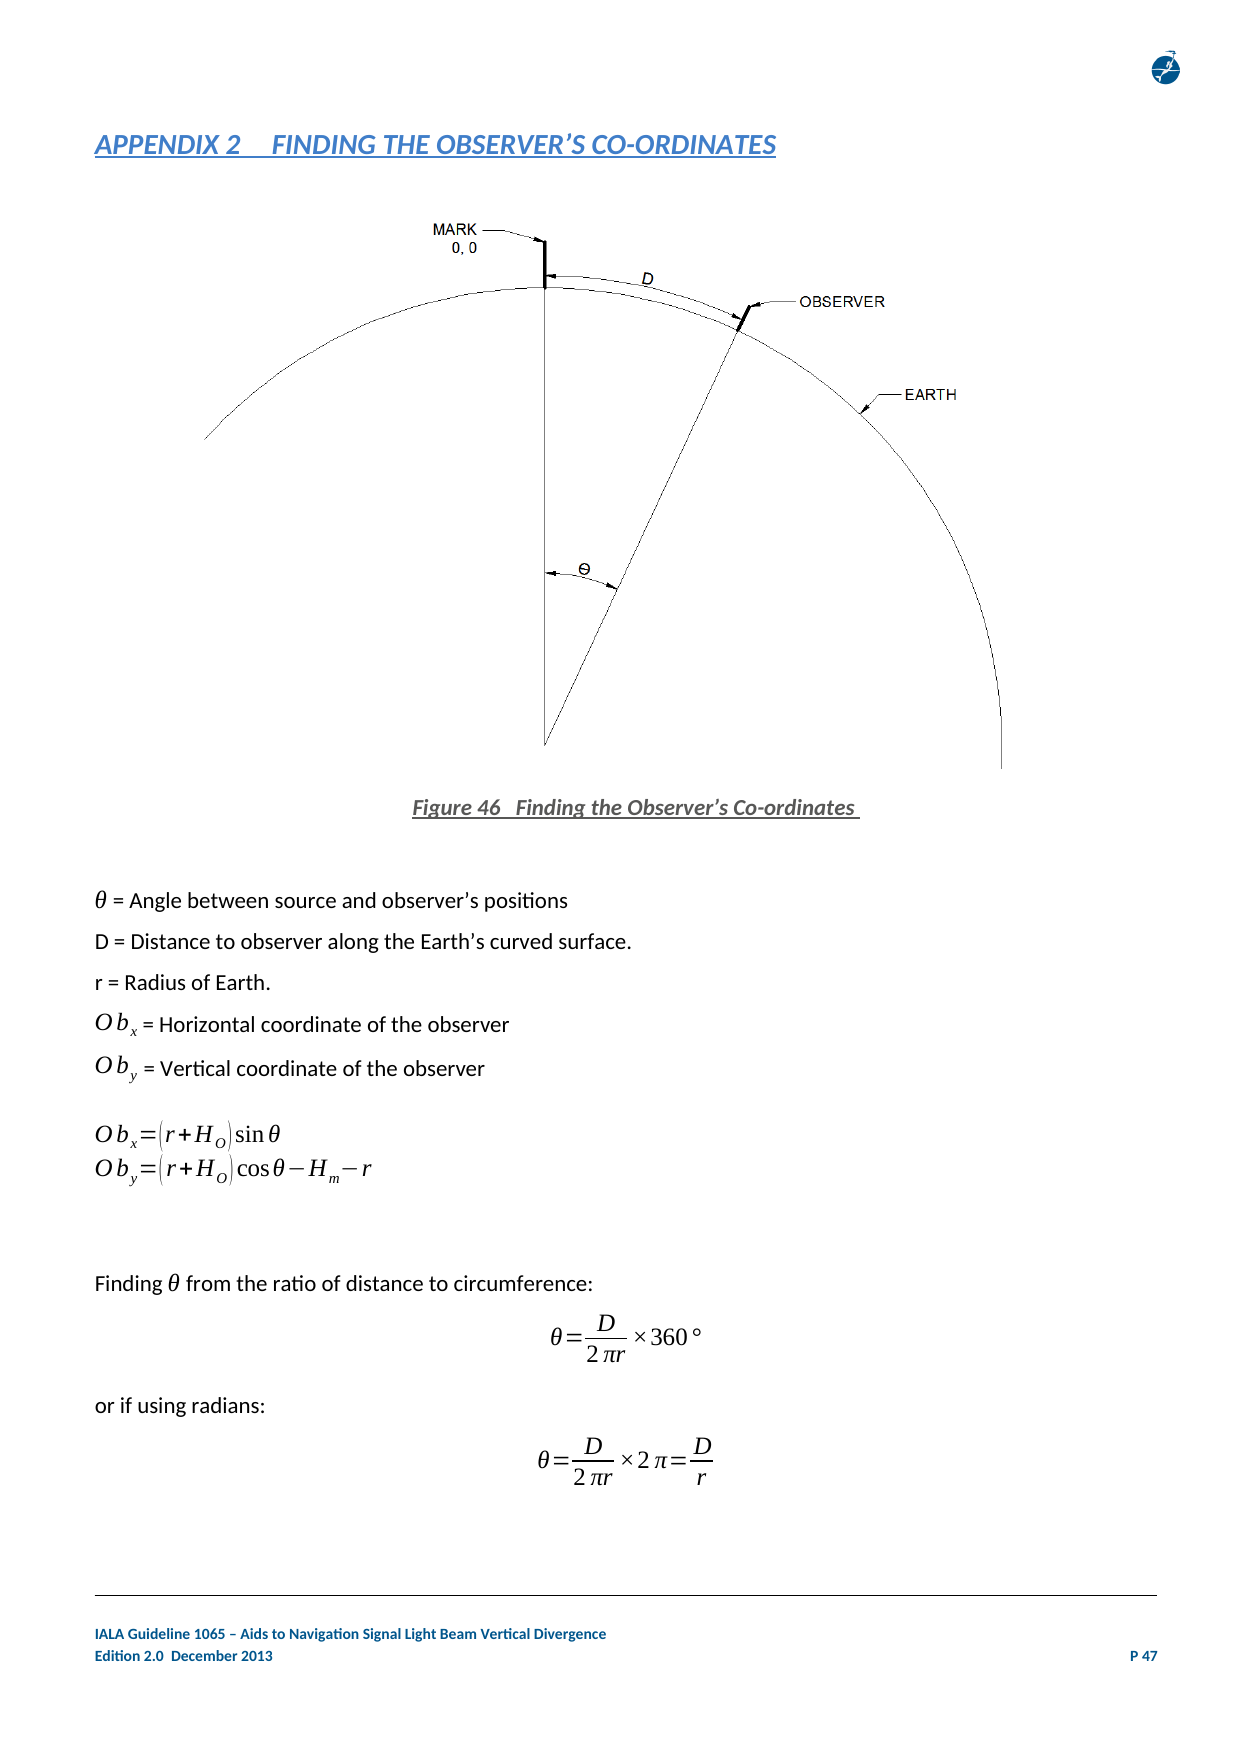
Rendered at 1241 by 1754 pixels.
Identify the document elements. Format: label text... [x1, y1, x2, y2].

text Finding from the ratio of distance to circumference: [94, 1269, 1157, 1297]
text = Vertical coordinate of the observer [94, 1052, 1157, 1083]
picture [204, 186, 1048, 769]
text FINDING THE OBSERVER’S CO-ORDINATES [94, 126, 1157, 162]
picture [1120, 0, 1239, 119]
text or if using radians: [94, 1392, 1157, 1420]
text = Horizontal coordinate of the observer [94, 1008, 1157, 1039]
text D = Distance to observer along the Earth’s curved surface. [94, 927, 1157, 955]
text r = Radius of Earth. [94, 968, 1157, 996]
text Finding the Observer’s Co-ordinates [109, 793, 1157, 821]
text = Angle between source and observer’s positions [94, 887, 1157, 915]
